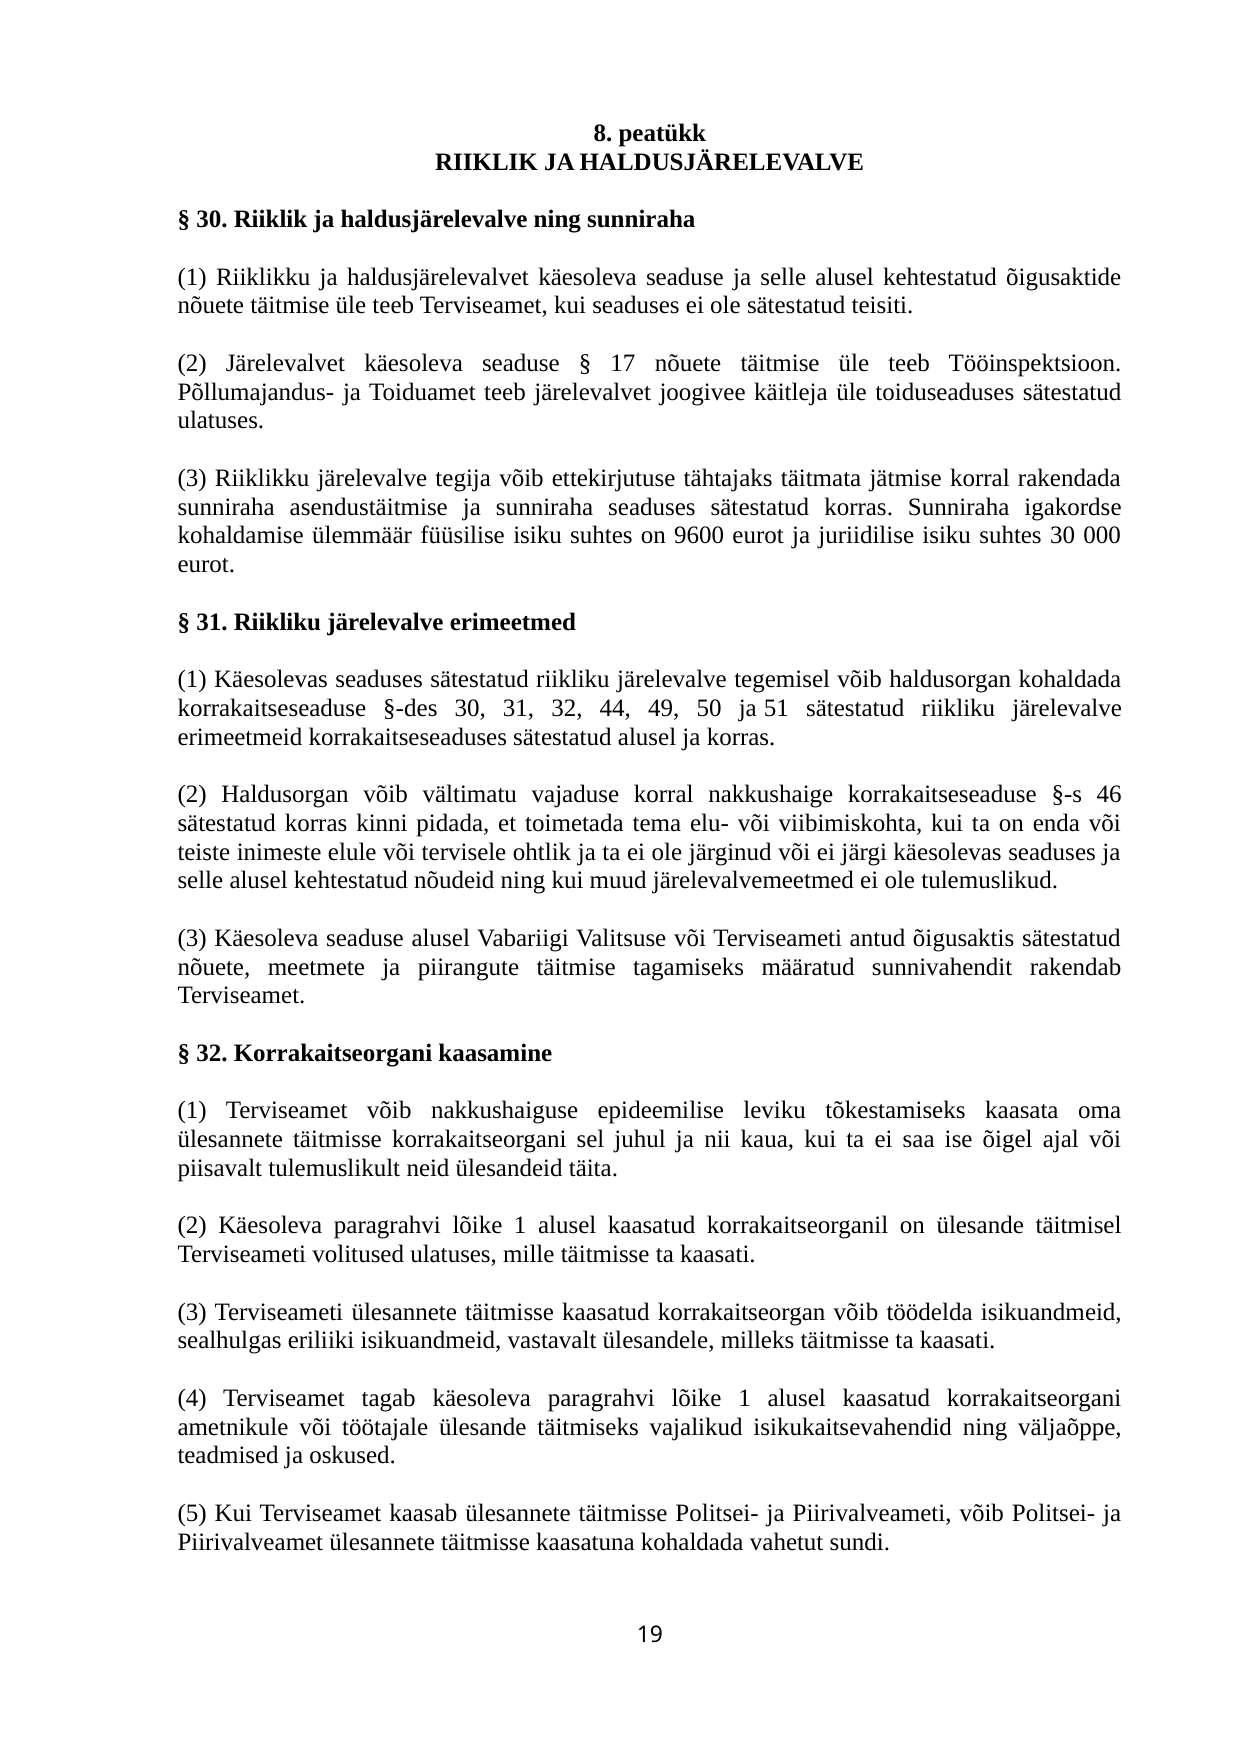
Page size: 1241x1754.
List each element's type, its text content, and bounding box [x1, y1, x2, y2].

text (1) Käesolevas seaduses sätestatud riikliku järelevalve tegemisel võib haldusorgan kohaldada korrakaitseseaduse §-des 30, 31, 32, 44, 49, 50 ja 51 sätestatud riikliku järelevalve erimeetmeid korrakaitseseaduses sätestatud alusel ja korras. [177, 664, 1122, 751]
text § 31. Riikliku järelevalve erimeetmed [177, 607, 1122, 636]
text (3) Riiklikku järelevalve tegija võib ettekirjutuse tähtajaks täitmata jätmise korral rakendada sunniraha asendustäitmise ja sunniraha seaduses sätestatud korras. Sunniraha igakordse kohaldamise ülemmäär füüsilise isiku suhtes on 9600 eurot ja juriidilise isiku suhtes 30 000 eurot. [177, 463, 1122, 578]
text (2) Haldusorgan võib vältimatu vajaduse korral nakkushaige korrakaitseseaduse §-s 46 sätestatud korras kinni pidada, et toimetada tema elu- või viibimiskohta, kui ta on enda või teiste inimeste elule või tervisele ohtlik ja ta ei ole järginud või ei järgi käesolevas seaduses ja selle alusel kehtestatud nõudeid ning kui muud järelevalvemeetmed ei ole tulemuslikud. [177, 779, 1122, 894]
text (5) Kui Terviseamet kaasab ülesannete täitmisse Politsei- ja Piirivalveameti, võib Politsei- ja Piirivalveamet ülesannete täitmisse kaasatuna kohaldada vahetut sundi. [177, 1498, 1122, 1556]
text RIIKLIK JA HALDUSJÄRELEVALVE [177, 147, 1122, 176]
text (2) Järelevalvet käesoleva seaduse § 17 nõuete täitmise üle teeb Tööinspektsioon. Põllumajandus- ja Toiduamet teeb järelevalvet joogivee käitleja üle toiduseaduses sätestatud ulatuses. [177, 348, 1122, 434]
text § 32. Korrakaitseorgani kaasamine [177, 1038, 1122, 1067]
text (1) Terviseamet võib nakkushaiguse epideemilise leviku tõkestamiseks kaasata oma ülesannete täitmisse korrakaitseorgani sel juhul ja nii kaua, kui ta ei saa ise õigel ajal või piisavalt tulemuslikult neid ülesandeid täita. [177, 1096, 1122, 1182]
text (2) Käesoleva paragrahvi lõike 1 alusel kaasatud korrakaitseorganil on ülesande täitmisel Terviseameti volitused ulatuses, mille täitmisse ta kaasati. [177, 1211, 1122, 1268]
text (3) Käesoleva seaduse alusel Vabariigi Valitsuse või Terviseameti antud õigusaktis sätestatud nõuete, meetmete ja piirangute täitmise tagamiseks määratud sunnivahendit rakendab Terviseamet. [177, 923, 1122, 1009]
text (3) Terviseameti ülesannete täitmisse kaasatud korrakaitseorgan võib töödelda isikuandmeid, sealhulgas eriliiki isikuandmeid, vastavalt ülesandele, milleks täitmisse ta kaasati. [177, 1297, 1122, 1354]
text (4) Terviseamet tagab käesoleva paragrahvi lõike 1 alusel kaasatud korrakaitseorgani ametnikule või töötajale ülesande täitmiseks vajalikud isikukaitsevahendid ning väljaõppe, teadmised ja oskused. [177, 1383, 1122, 1469]
text § 30. Riiklik ja haldusjärelevalve ning sunniraha [177, 204, 1122, 233]
text (1) Riiklikku ja haldusjärelevalvet käesoleva seaduse ja selle alusel kehtestatud õigusaktide nõuete täitmise üle teeb Terviseamet, kui seaduses ei ole sätestatud teisiti. [177, 262, 1122, 319]
text 8. peatükk [177, 118, 1122, 147]
